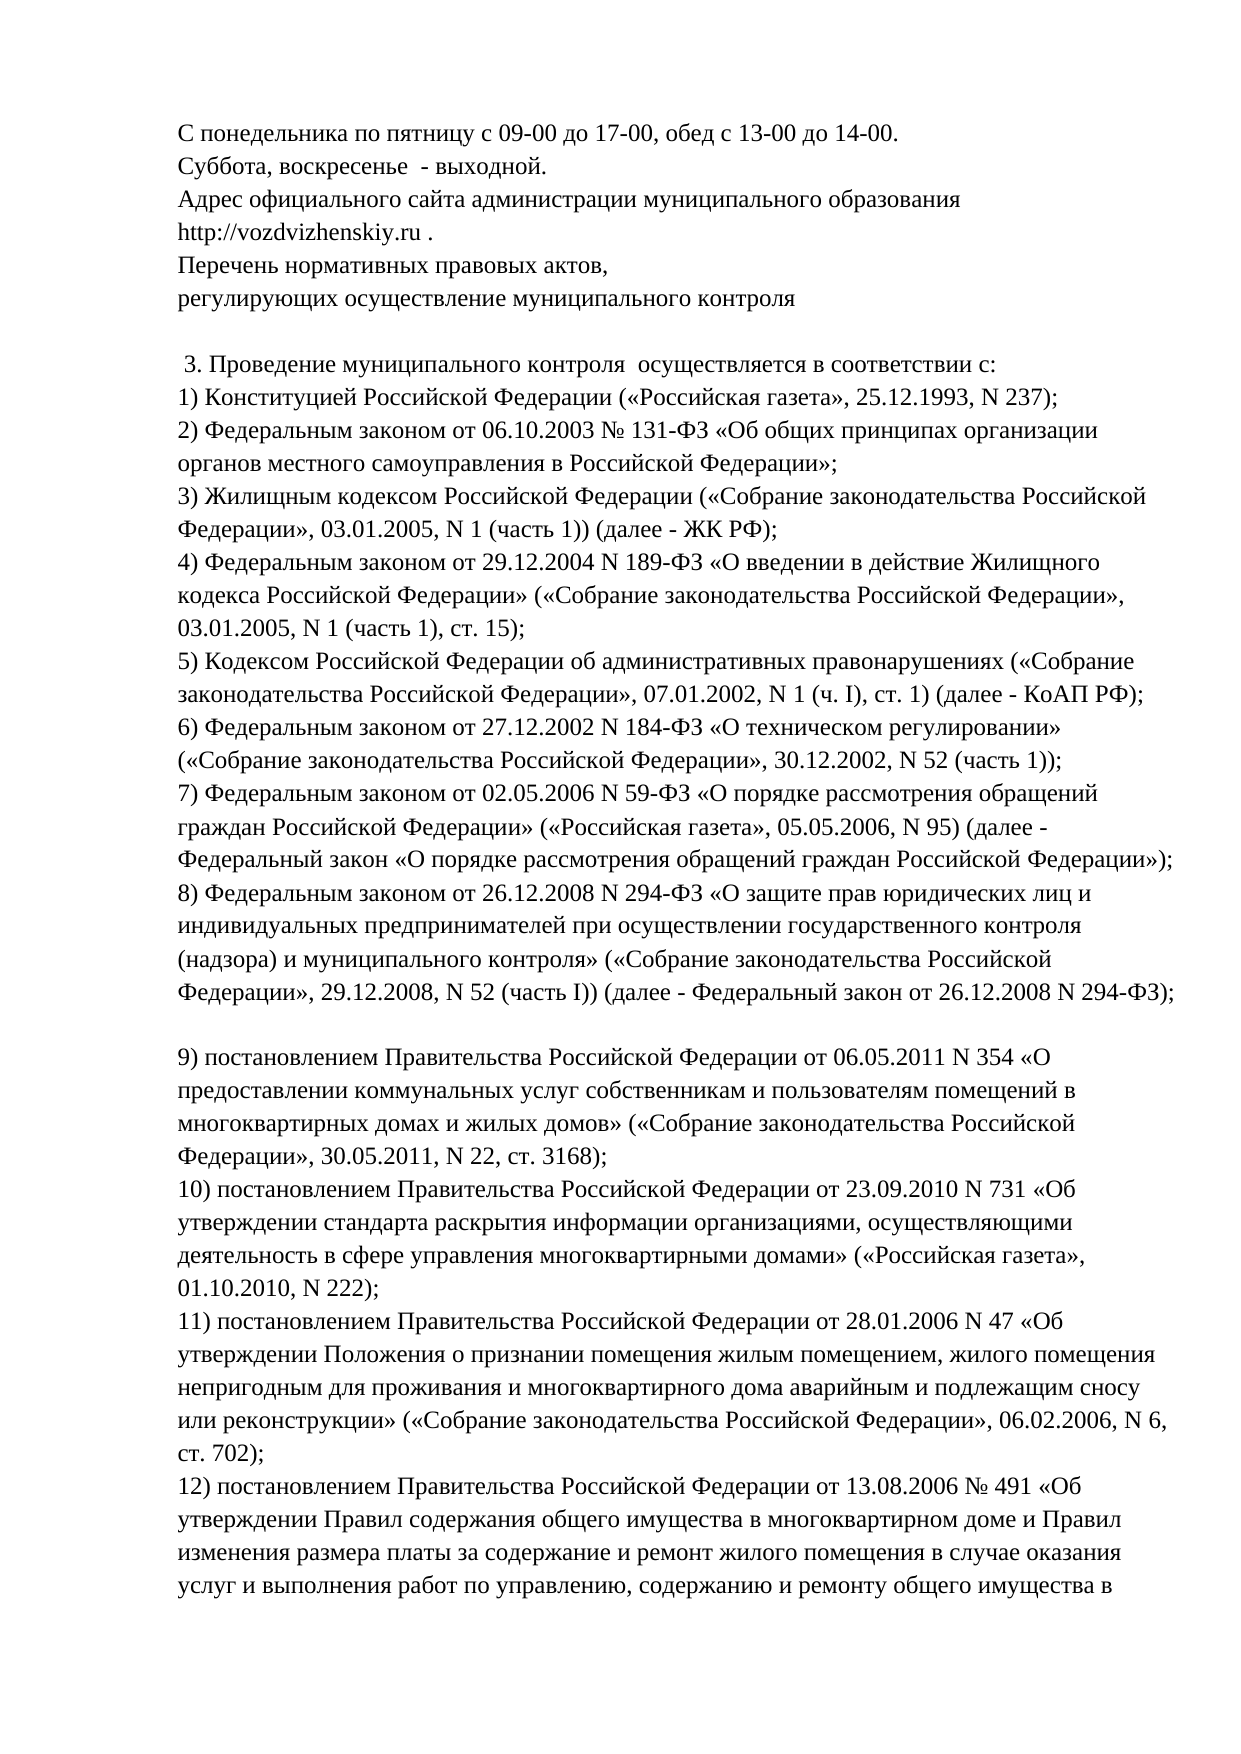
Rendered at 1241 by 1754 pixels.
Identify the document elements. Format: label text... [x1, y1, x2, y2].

text 8) Федеральным законом от 26.12.2008 N 294-ФЗ «О защите прав юридических лиц и индивидуальных предпринимателей при осуществлении государственного контроля (надзора) и муниципального контроля» («Собрание законодательства Российской Федерации», 29.12.2008, N 52 (часть I)) (далее - Федеральный закон от 26.12.2008 N 294-ФЗ); [177, 878, 1181, 1005]
text 10) постановлением Правительства Российской Федерации от 23.09.2010 N 731 «Об утверждении стандарта раскрытия информации организациями, осуществляющими деятельность в сфере управления многоквартирными домами» («Российская газета», 01.10.2010, N 222); [177, 1174, 1181, 1302]
text Адрес официального сайта администрации муниципального образования http://vozdvizhenskiy.ru . [177, 184, 1181, 246]
text 4) Федеральным законом от 29.12.2004 N 189-ФЗ «О введении в действие Жилищного кодекса Российской Федерации» («Собрание законодательства Российской Федерации», 03.01.2005, N 1 (часть 1), ст. 15); [177, 547, 1181, 642]
text Суббота, воскресенье - выходной. [177, 151, 1181, 180]
text 3. Проведение муниципального контроля осуществляется в соответствии с: [177, 349, 1181, 378]
text С понедельника по пятницу с 09-00 до 17-00, обед с 13-00 до 14-00. [177, 118, 1181, 147]
text 2) Федеральным законом от 06.10.2003 № 131-ФЗ «Об общих принципах организации органов местного самоуправления в Российской Федерации»; [177, 415, 1181, 477]
text 6) Федеральным законом от 27.12.2002 N 184-ФЗ «О техническом регулировании» («Собрание законодательства Российской Федерации», 30.12.2002, N 52 (часть 1)); [177, 712, 1181, 774]
text 3) Жилищным кодексом Российской Федерации («Собрание законодательства Российской Федерации», 03.01.2005, N 1 (часть 1)) (далее - ЖК РФ); [177, 481, 1181, 543]
text 1) Конституцией Российской Федерации («Российская газета», 25.12.1993, N 237); [177, 382, 1181, 411]
text 9) постановлением Правительства Российской Федерации от 06.05.2011 N 354 «О предоставлении коммунальных услуг собственникам и пользователям помещений в многоквартирных домах и жилых домов» («Собрание законодательства Российской Федерации», 30.05.2011, N 22, ст. 3168); [177, 1042, 1181, 1170]
text регулирующих осуществление муниципального контроля [177, 283, 1181, 312]
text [177, 1471, 1181, 1599]
text 5) Кодексом Российской Федерации об административных правонарушениях («Собрание законодательства Российской Федерации», 07.01.2002, N 1 (ч. I), ст. 1) (далее - КоАП РФ); [177, 646, 1181, 708]
text 7) Федеральным законом от 02.05.2006 N 59-ФЗ «О порядке рассмотрения обращений граждан Российской Федерации» («Российская газета», 05.05.2006, N 95) (далее - Федеральный закон «О порядке рассмотрения обращений граждан Российской Федерации»); [177, 778, 1181, 873]
text 11) постановлением Правительства Российской Федерации от 28.01.2006 N 47 «Об утверждении Положения о признании помещения жилым помещением, жилого помещения непригодным для проживания и многоквартирного дома аварийным и подлежащим сносу или реконструкции» («Собрание законодательства Российской Федерации», 06.02.2006, N 6, ст. 702); [177, 1306, 1181, 1467]
text Перечень нормативных правовых актов, [177, 250, 1181, 279]
